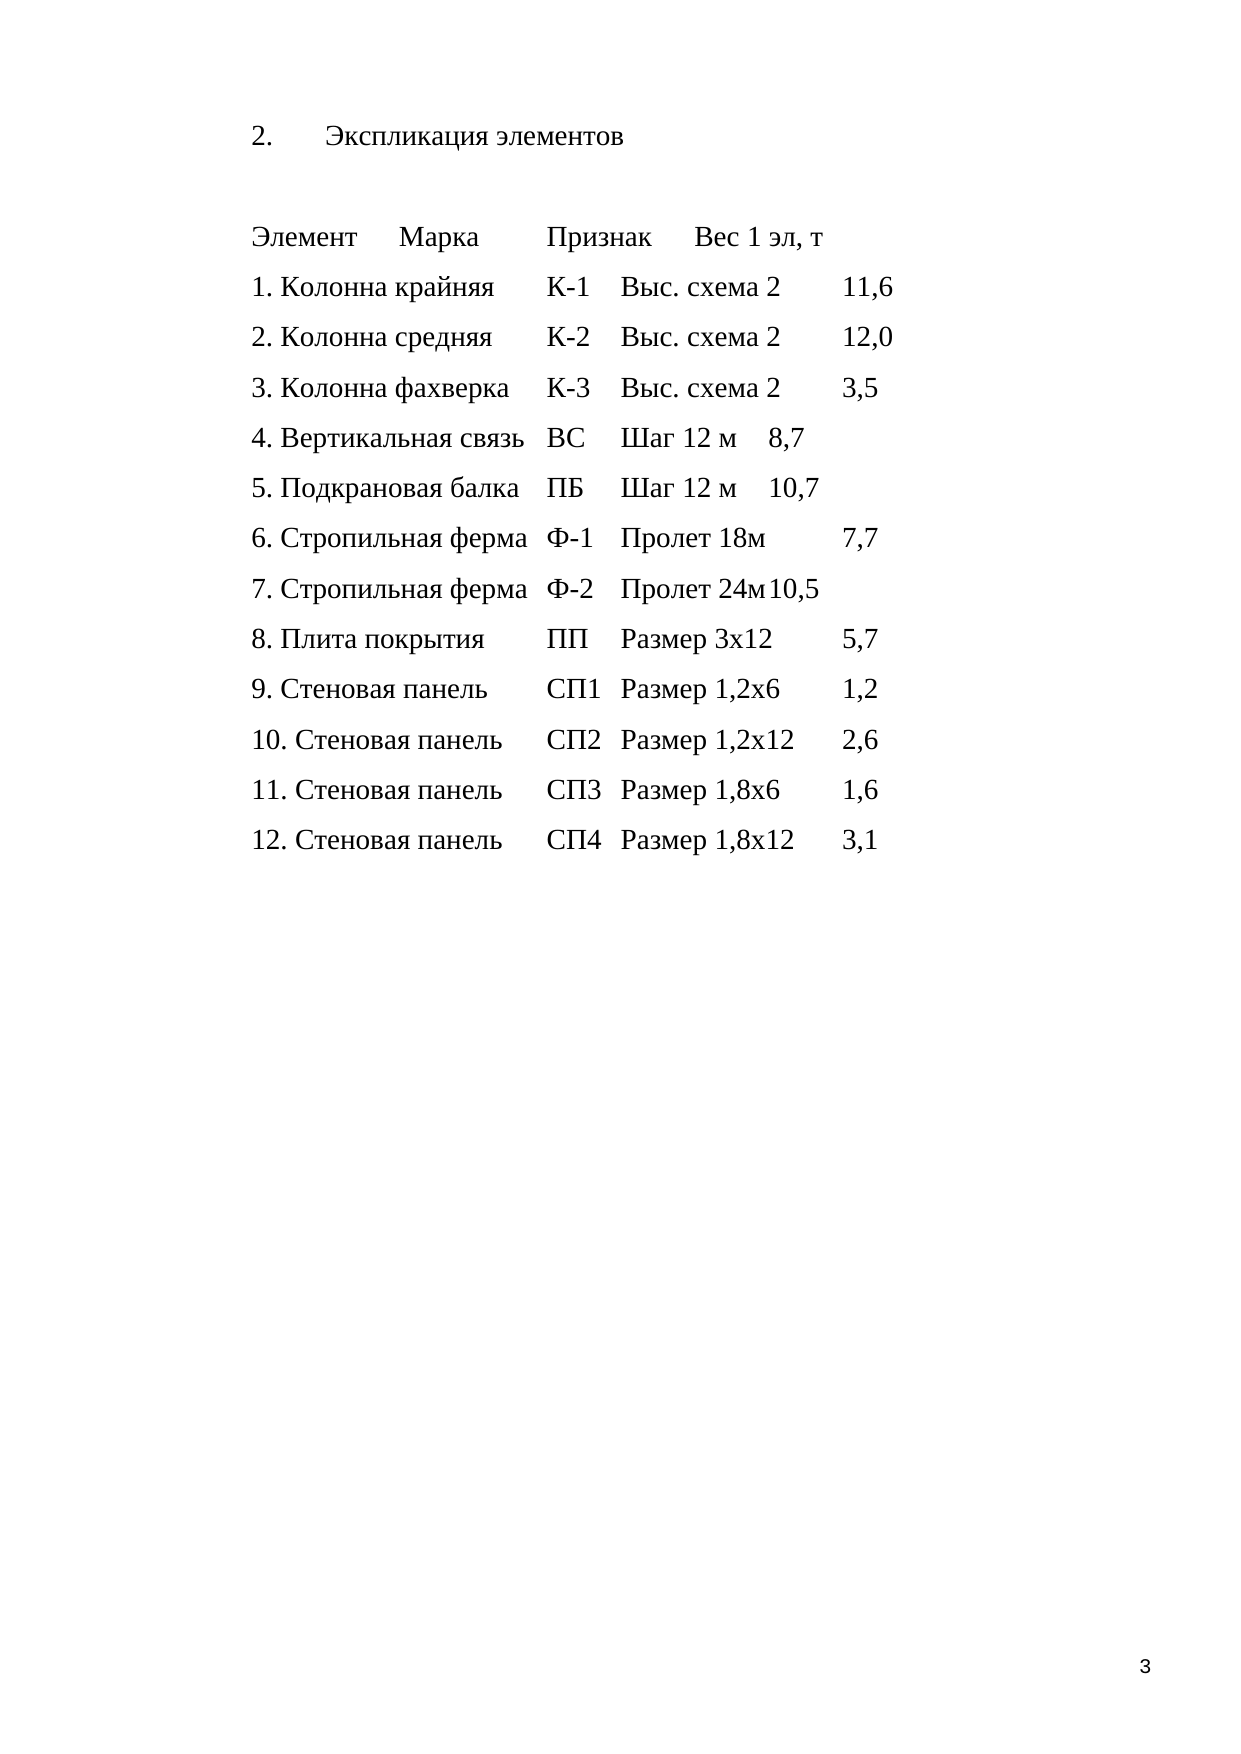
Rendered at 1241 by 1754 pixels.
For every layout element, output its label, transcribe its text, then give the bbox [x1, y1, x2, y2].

text 6. Стропильная ферма Ф-1 Пролет 18м 7,7 [177, 521, 1152, 554]
text 11. Стеновая панель СП3 Размер 1,8х6 1,6 [177, 772, 1152, 806]
text Элемент Марка Признак Вес 1 эл, т [177, 219, 1152, 252]
text 8. Плита покрытия ПП Размер 3х12 5,7 [177, 621, 1152, 655]
text 9. Стеновая панель СП1 Размер 1,2х6 1,2 [177, 672, 1152, 705]
text 3. Колонна фахверка К-3 Выс. схема 2 3,5 [177, 370, 1152, 403]
text 4. Вертикальная связь ВС Шаг 8,7 [177, 420, 1152, 453]
text 5. Подкрановая балка ПБ Шаг 10,7 [177, 470, 1152, 504]
text 1. Колонна крайняя К-1 Выс. схема 2 11,6 [177, 269, 1152, 303]
text 10. Стеновая панель СП2 Размер 1,2х12 2,6 [177, 722, 1152, 755]
text 12. Стеновая панель СП4 Размер 1,8х12 3,1 [177, 822, 1152, 856]
text 2. Колонна средняя К-2 Выс. схема 2 12,0 [177, 319, 1152, 353]
text 7. Стропильная ферма Ф-2 Пролет 24м 10,5 [177, 571, 1152, 604]
text 2. Экспликация элементов [177, 118, 1152, 152]
